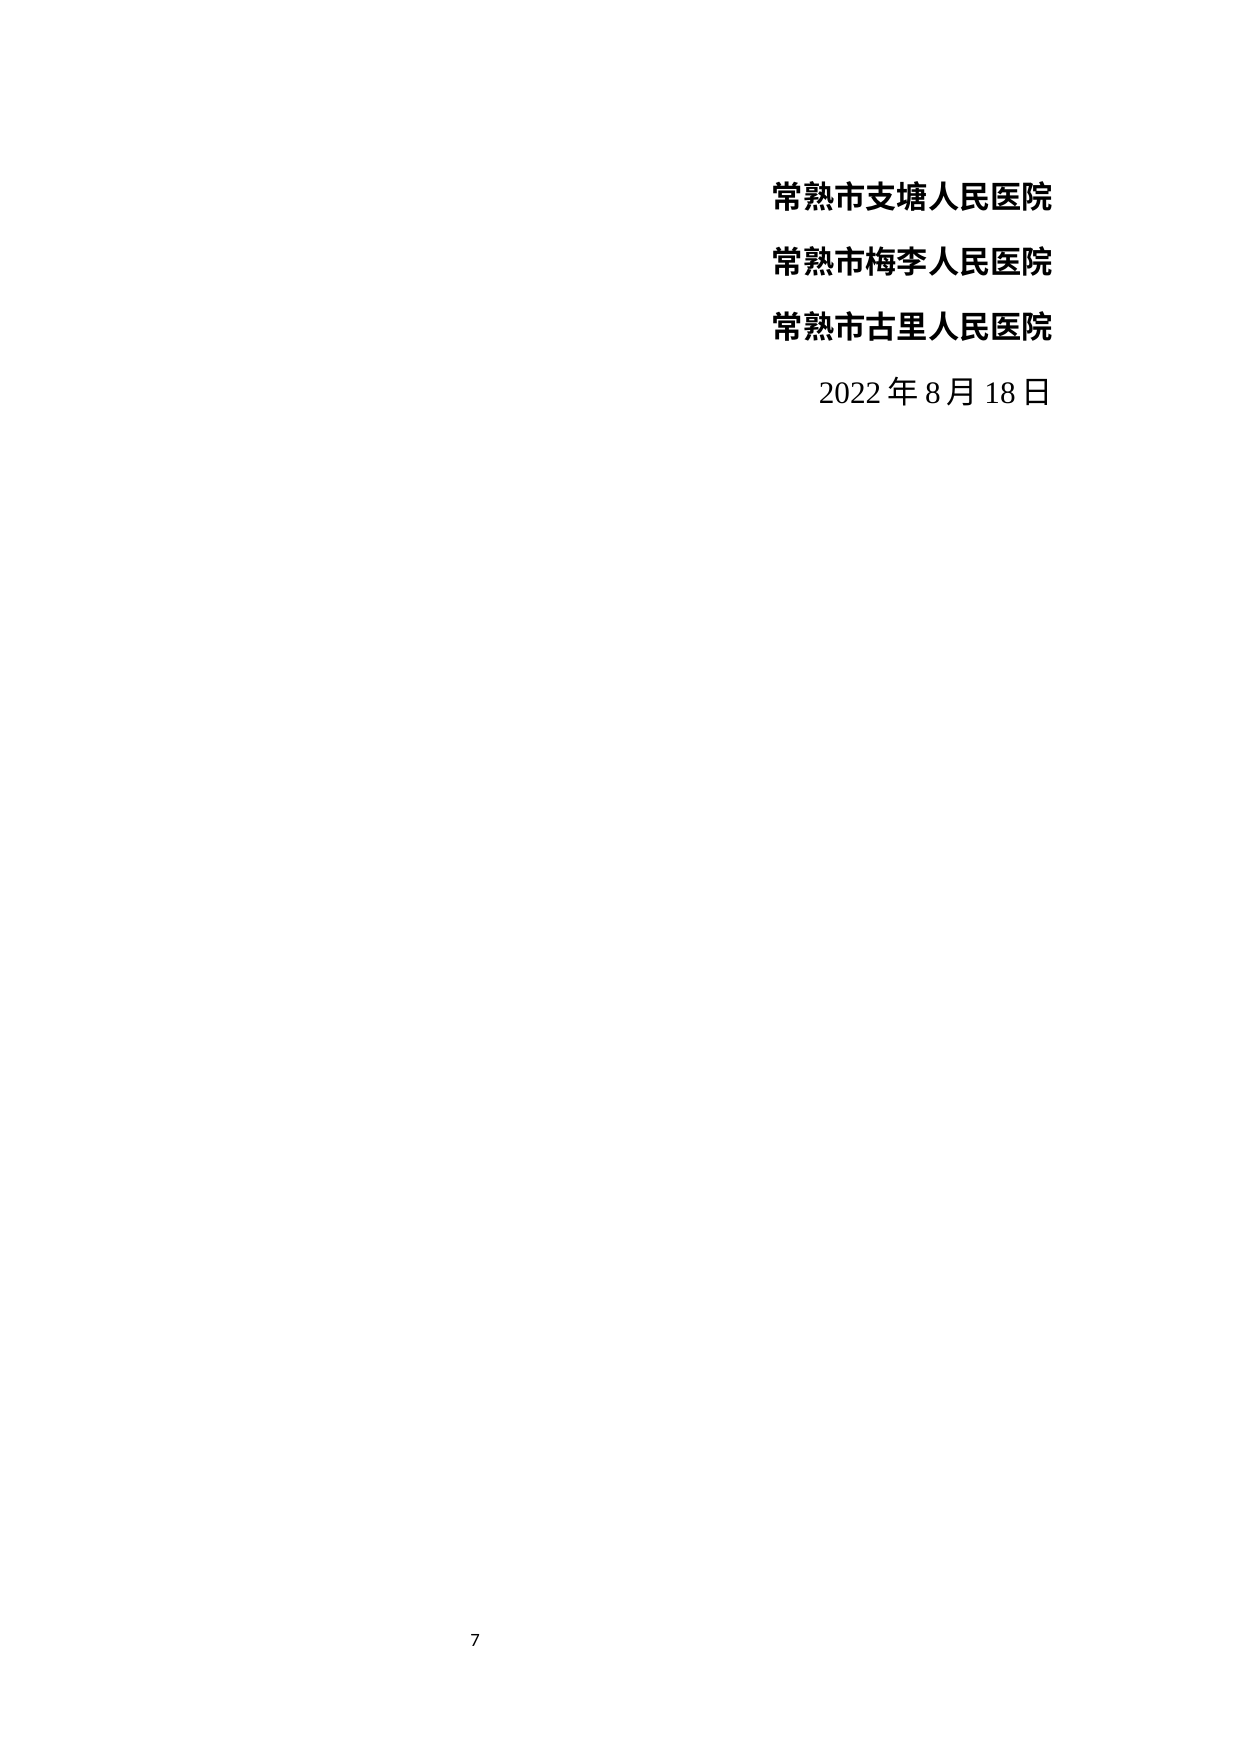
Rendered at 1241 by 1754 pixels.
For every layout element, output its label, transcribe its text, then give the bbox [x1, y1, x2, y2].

text 2022年8月18日 [187, 357, 1053, 422]
text 常熟市梅李人民医院 [187, 227, 1053, 292]
text 常熟市支塘人民医院 [187, 162, 1053, 227]
text 常熟市古里人民医院 [187, 292, 1053, 357]
